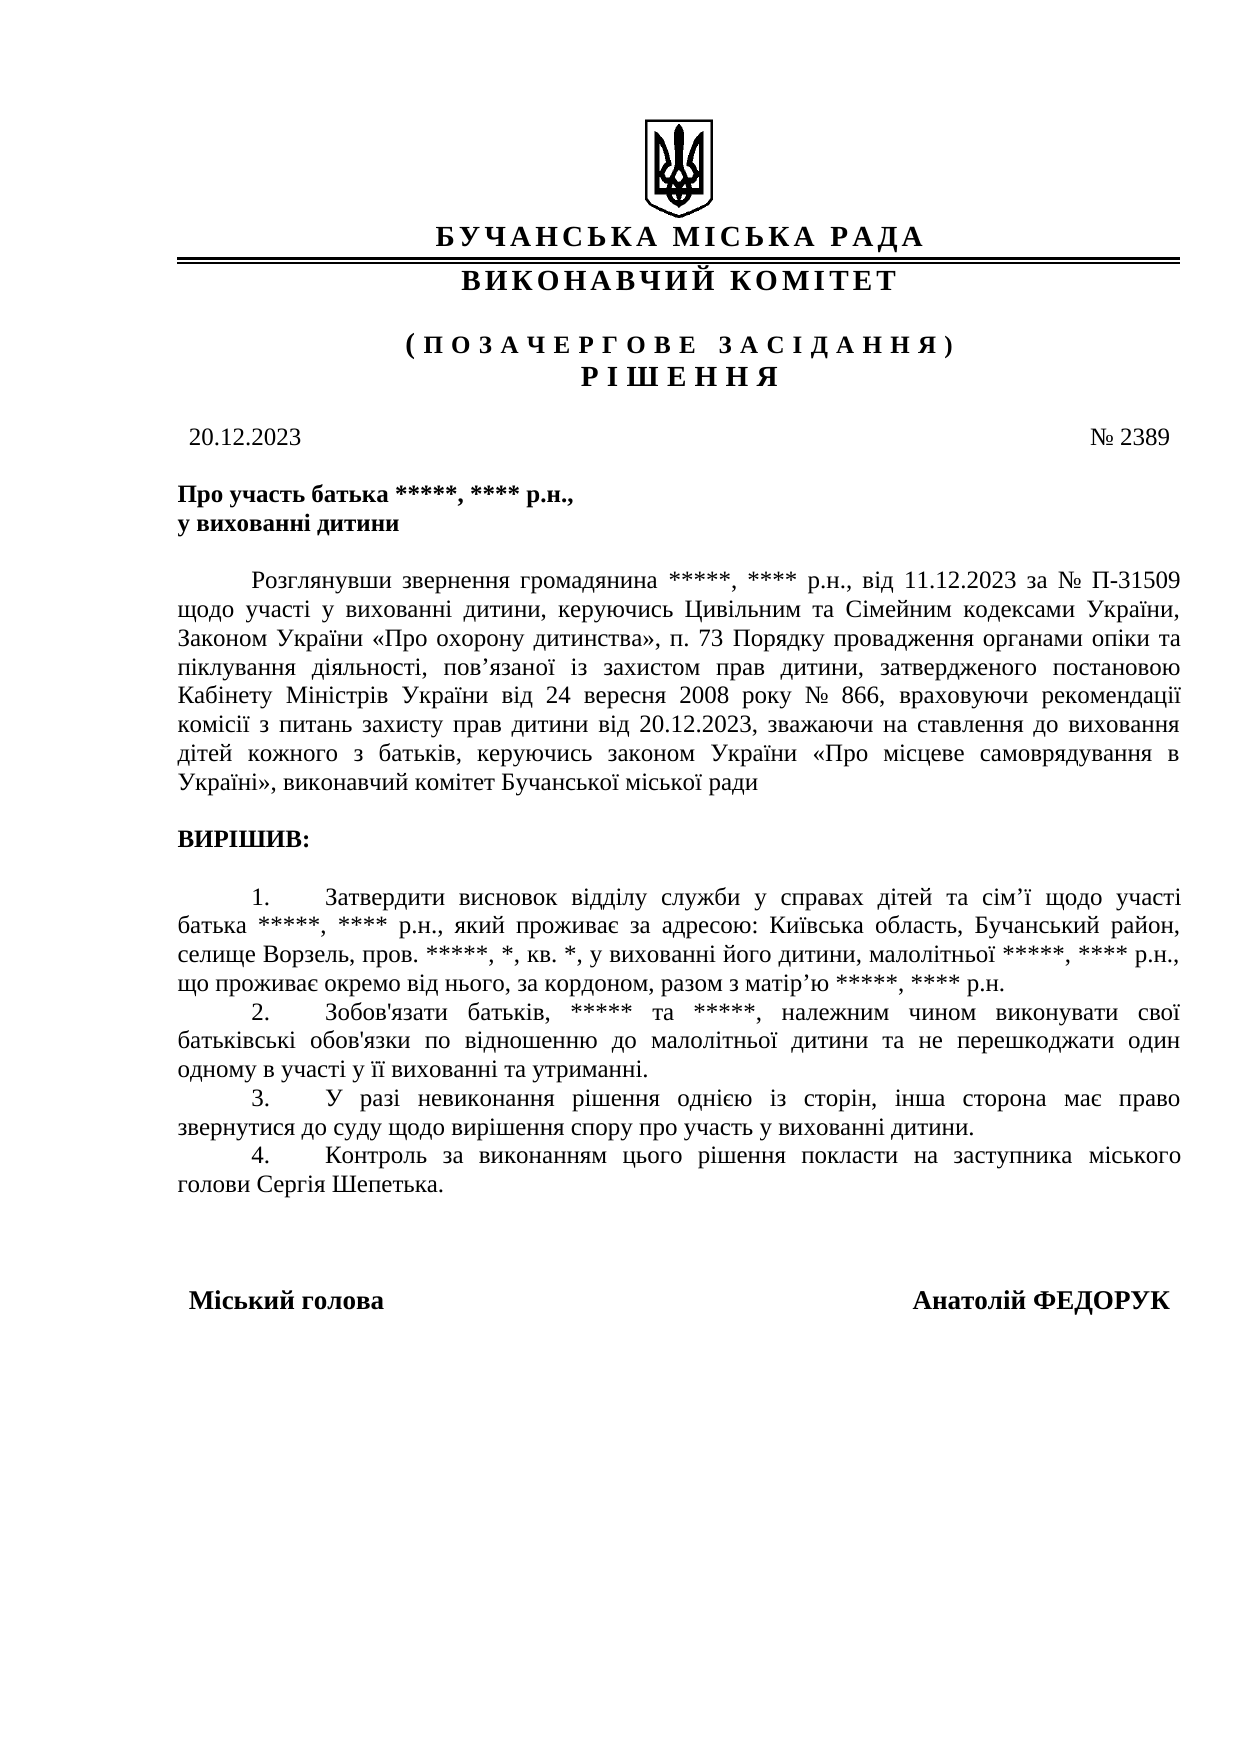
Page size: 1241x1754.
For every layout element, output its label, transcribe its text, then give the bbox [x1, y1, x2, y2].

text ВИРІШИВ: [177, 824, 1181, 853]
picture [643, 118, 715, 219]
table_header ВИКОНАВЧИЙ КОМІТЕТ [177, 264, 1180, 326]
table_header № 2389 [680, 422, 1181, 450]
text БУЧАНСЬКА МІСЬКА РАДА [177, 219, 1181, 252]
text РІШЕННЯ [177, 359, 1181, 393]
table_header Анатолій ФЕДОРУК [679, 1284, 1181, 1315]
text Розглянувши звернення громадянина *****, **** р.н., від 11.12.2023 за № П-31509 щодо участі у вихованні дитини, керуючись Цивільним та Сімейним кодексами України, Законом України «Про охорону дитинства», п. 73 Порядку провадження органами опіки та піклування діяльності, пов’язаної із захистом прав дитини, затвердженого постановою Кабінету Міністрів України від 24 вересня 2008 року № 866, враховуючи рекомендації комісії з питань захисту прав дитини від 20.12.2023, зважаючи на ставлення до виховання дітей кожного з батьків, керуючись законом України «Про місцеве самоврядування в Україні», виконавчий комітет Бучанської міської ради [177, 565, 1181, 795]
table_header 20.12.2023 [177, 422, 680, 450]
text у вихованні дитини [177, 508, 812, 537]
list Затвердити висновок відділу служби у справах дітей та сім’ї щодо участі батька *****, **** р.н., який проживає за адресою: Київська область, Бучанський район, селище Ворзель, пров. *****, *, кв. *, у вихованні його дитини, малолітньої *****, **** р.н., що проживає окремо від нього, за кордоном, разом з матір’ю *****, **** р.н. [177, 882, 1181, 997]
list У разі невиконання рішення однією із сторін, інша сторона має право звернутися до суду щодо вирішення спору про участь у вихованні дитини. [177, 1083, 1181, 1140]
list Зобов'язати батьків, ***** та *****, належним чином виконувати свої батьківські обов'язки по відношенню до малолітньої дитини та не перешкоджати один одному в участі у її вихованні та утриманні. [177, 997, 1181, 1083]
list Контроль за виконанням цього рішення покласти на заступника міського голови Сергія Шепетька. [177, 1140, 1181, 1198]
text (ПОЗАЧЕРГОВЕ ЗАСІДАННЯ) [177, 326, 1181, 359]
table_header Міський голова [177, 1284, 679, 1315]
text Про участь батька *****, **** р.н., [177, 479, 812, 508]
